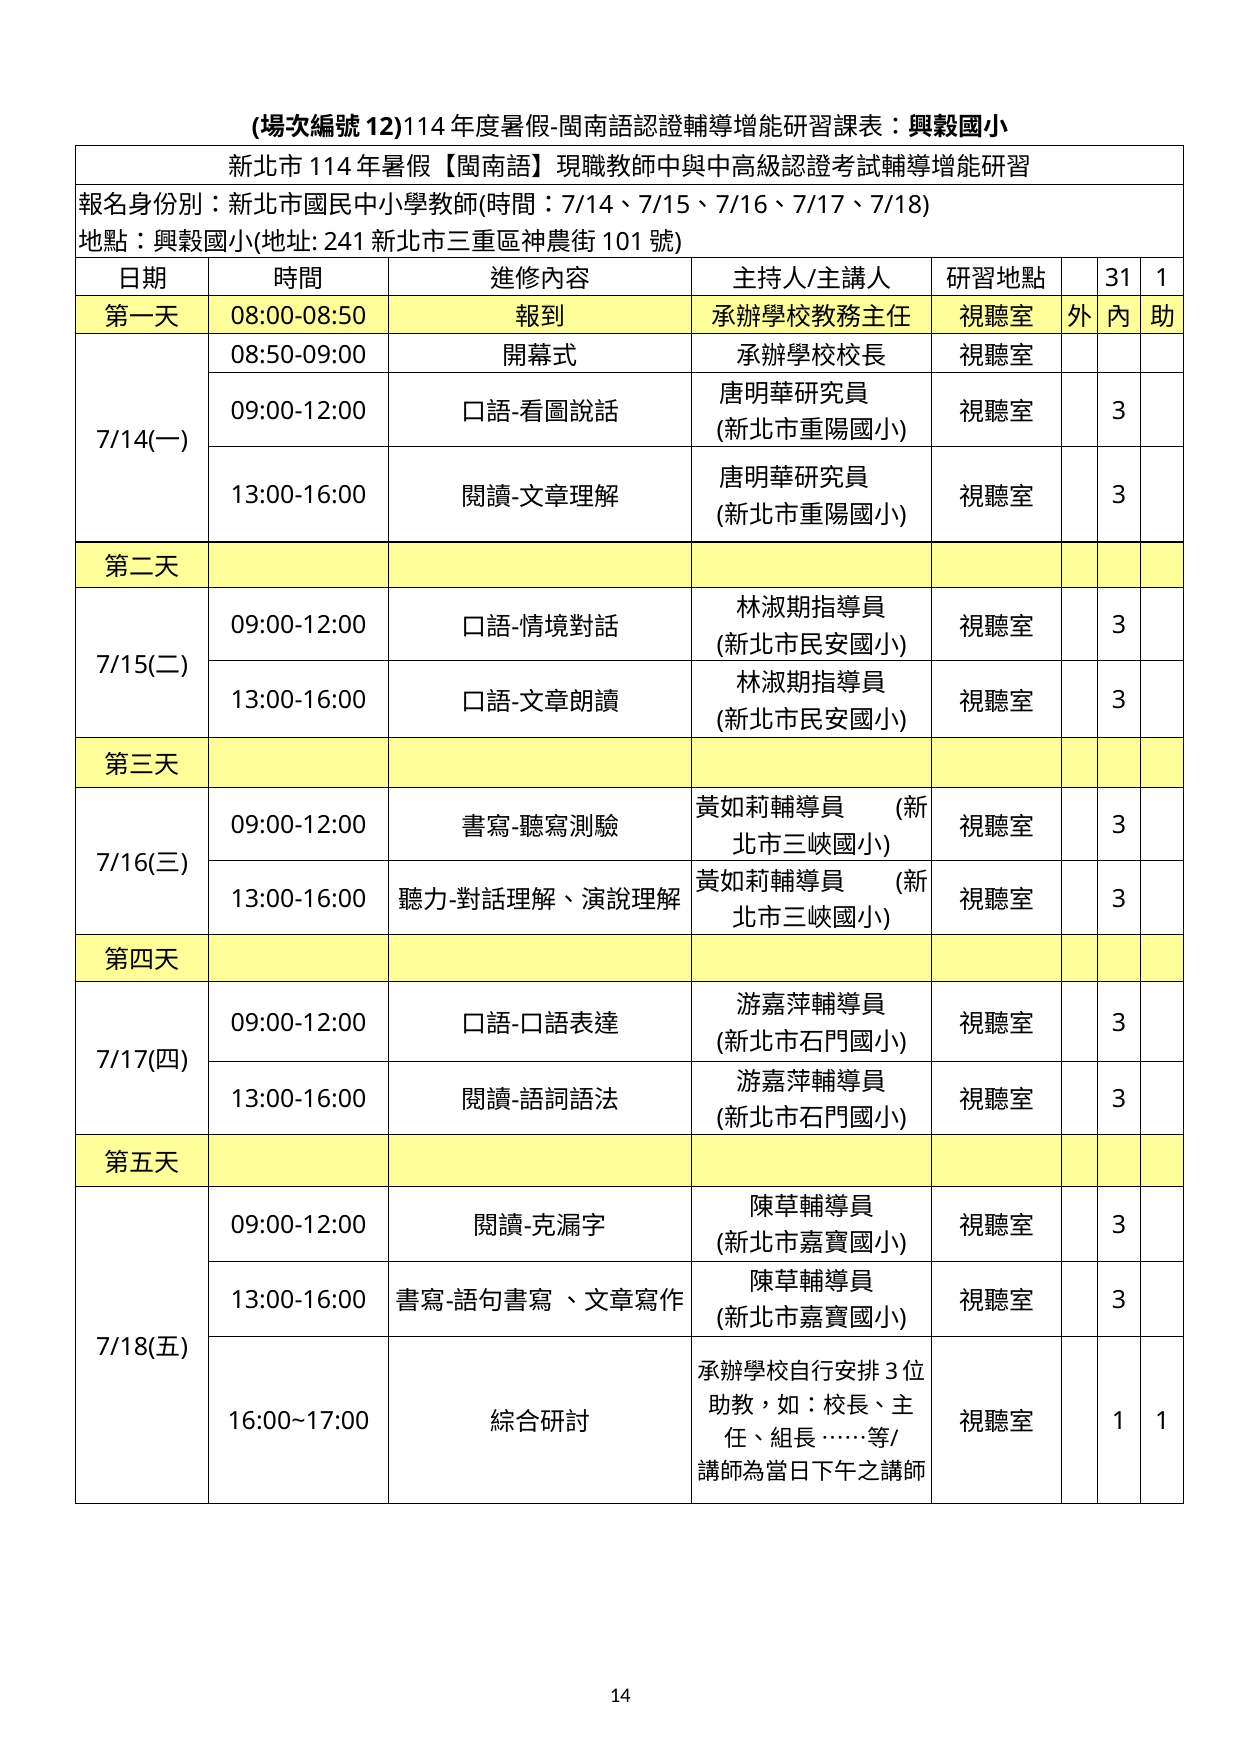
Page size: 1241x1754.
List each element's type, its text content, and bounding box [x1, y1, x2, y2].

table_cell [209, 738, 388, 787]
table_cell 13:00-16:00 [209, 1062, 388, 1134]
table_cell [1062, 788, 1097, 860]
table_cell 唐明華研究員 (新北市重陽國小) [692, 447, 931, 541]
table_cell [209, 1135, 388, 1186]
table_cell [209, 935, 388, 981]
table_cell 視聽室 [932, 1187, 1061, 1261]
table_cell [692, 543, 931, 587]
table_cell [1062, 935, 1097, 981]
table_cell 3 [1098, 447, 1140, 541]
table_cell 游嘉萍輔導員 (新北市石門國小) [692, 982, 931, 1061]
table_cell [1098, 1135, 1140, 1186]
table_cell 第一天 [76, 296, 208, 333]
table_cell 承辦學校自行安排3位助教，如：校長、主任、組長 ……等/ 講師為當日下午之講師 [692, 1337, 931, 1503]
table_cell 09:00-12:00 [209, 982, 388, 1061]
table_cell 口語-看圖說話 [389, 373, 691, 446]
table_cell [1062, 543, 1097, 587]
table_cell 視聽室 [932, 861, 1061, 934]
table_cell 閱讀-語詞語法 [389, 1062, 691, 1134]
table_cell 唐明華研究員 (新北市重陽國小) [692, 373, 931, 446]
table_cell 09:00-12:00 [209, 588, 388, 660]
table_cell 3 [1098, 788, 1140, 860]
table_cell [692, 1135, 931, 1186]
table_cell 開幕式 [389, 334, 691, 372]
table_cell [1098, 738, 1140, 787]
table_cell 3 [1098, 1187, 1140, 1261]
table_cell 黃如莉輔導員 (新北市三峽國小) [692, 861, 931, 934]
table_cell [1141, 1262, 1183, 1336]
table_cell 視聽室 [932, 334, 1061, 372]
table_cell 書寫-語句書寫 、文章寫作 [389, 1262, 691, 1336]
table_cell 林淑期指導員 (新北市民安國小) [692, 588, 931, 660]
table_cell 16:00~17:00 [209, 1337, 388, 1503]
table_cell [1062, 258, 1097, 294]
table_cell 7/18(五) [76, 1187, 208, 1503]
table_cell 視聽室 [932, 982, 1061, 1061]
table_cell [1141, 661, 1183, 737]
table_cell [1062, 661, 1097, 737]
table_cell [1141, 1062, 1183, 1134]
table_cell 1 [1141, 1337, 1183, 1503]
table_cell [1141, 1135, 1183, 1186]
table_header (場次編號12)114年度暑假-閩南語認證輔導增能研習課表：興穀國小 [76, 106, 1184, 144]
table_cell [692, 935, 931, 981]
table_cell 7/16(三) [76, 788, 208, 934]
table_cell 閱讀-克漏字 [389, 1187, 691, 1261]
table_cell [1141, 861, 1183, 934]
table_cell 黃如莉輔導員 (新北市三峽國小) [692, 788, 931, 860]
table_cell [1141, 447, 1183, 541]
table_cell 承辦學校校長 [692, 334, 931, 372]
table_cell 報名身份別：新北市國民中小學教師(時間：7/14、7/15、7/16、7/17、7/18) 地點：興穀國小(地址: 241新北市三重區神農街101號) [76, 185, 1183, 257]
table_cell 主持人/主講人 [692, 258, 931, 294]
table_cell 31 [1098, 258, 1140, 294]
table_cell 口語-情境對話 [389, 588, 691, 660]
table_cell 3 [1098, 373, 1140, 446]
table_cell 13:00-16:00 [209, 661, 388, 737]
table_cell [1141, 543, 1183, 587]
table_cell [1062, 1062, 1097, 1134]
table_cell 視聽室 [932, 1337, 1061, 1503]
table_cell 閱讀-文章理解 [389, 447, 691, 541]
table_cell 進修內容 [389, 258, 691, 294]
table_cell 第二天 [76, 543, 208, 587]
table_cell 陳草輔導員 (新北市嘉寶國小) [692, 1262, 931, 1336]
table_cell 第四天 [76, 935, 208, 981]
table_cell 3 [1098, 661, 1140, 737]
table_cell 綜合研討 [389, 1337, 691, 1503]
table_cell 08:00-08:50 [209, 296, 388, 333]
table_cell 新北市114年暑假【閩南語】現職教師中與中高級認證考試輔導增能研習 [76, 146, 1183, 184]
table_cell [1062, 738, 1097, 787]
table_cell 視聽室 [932, 1062, 1061, 1134]
table_cell [1141, 935, 1183, 981]
table_cell [932, 1135, 1061, 1186]
table_cell [1062, 373, 1097, 446]
table_cell 1 [1098, 1337, 1140, 1503]
table_cell [389, 738, 691, 787]
table_cell 口語-口語表達 [389, 982, 691, 1061]
table_cell 承辦學校教務主任 [692, 296, 931, 333]
table_cell 視聽室 [932, 588, 1061, 660]
table_cell 3 [1098, 982, 1140, 1061]
table_cell 第三天 [76, 738, 208, 787]
table_cell [1062, 861, 1097, 934]
table_cell 時間 [209, 258, 388, 294]
table_cell 7/17(四) [76, 982, 208, 1134]
table_cell 第五天 [76, 1135, 208, 1186]
table_cell [1062, 1262, 1097, 1336]
table_cell [932, 738, 1061, 787]
table_cell [1141, 1187, 1183, 1261]
table_cell [1062, 982, 1097, 1061]
table_cell [389, 935, 691, 981]
table_cell [389, 543, 691, 587]
table_cell [1062, 447, 1097, 541]
table_cell 報到 [389, 296, 691, 333]
table_cell [1062, 1135, 1097, 1186]
table_cell 視聽室 [932, 447, 1061, 541]
table_cell 研習地點 [932, 258, 1061, 294]
table_cell [1062, 334, 1097, 372]
table_cell 視聽室 [932, 296, 1061, 333]
table_cell [1141, 373, 1183, 446]
table_cell 13:00-16:00 [209, 1262, 388, 1336]
table_cell [1141, 334, 1183, 372]
table_cell 口語-文章朗讀 [389, 661, 691, 737]
table_cell [1098, 935, 1140, 981]
table_cell [1062, 588, 1097, 660]
table_cell 3 [1098, 588, 1140, 660]
table_cell 書寫-聽寫測驗 [389, 788, 691, 860]
table_cell [1062, 1337, 1097, 1503]
table_cell 聽力-對話理解、演說理解 [389, 861, 691, 934]
table_cell 7/15(二) [76, 588, 208, 737]
table_cell [1141, 982, 1183, 1061]
table_cell [209, 543, 388, 587]
table_cell 日期 [76, 258, 208, 294]
table_cell 1 [1141, 258, 1183, 294]
table_cell [1141, 588, 1183, 660]
table_cell 陳草輔導員 (新北市嘉寶國小) [692, 1187, 931, 1261]
table_cell 3 [1098, 1262, 1140, 1336]
table_cell 視聽室 [932, 1262, 1061, 1336]
table_cell [692, 738, 931, 787]
table_cell 視聽室 [932, 661, 1061, 737]
table_cell 助 [1141, 296, 1183, 333]
table_cell [1098, 334, 1140, 372]
table_cell 林淑期指導員 (新北市民安國小) [692, 661, 931, 737]
table_cell 視聽室 [932, 788, 1061, 860]
table_cell 13:00-16:00 [209, 861, 388, 934]
table_cell [1062, 1187, 1097, 1261]
table_cell [1141, 738, 1183, 787]
table_cell 外 [1062, 296, 1097, 333]
table_cell 13:00-16:00 [209, 447, 388, 541]
table_cell 7/14(一) [76, 334, 208, 541]
table_cell [1098, 543, 1140, 587]
table_cell 08:50-09:00 [209, 334, 388, 372]
table_cell 游嘉萍輔導員 (新北市石門國小) [692, 1062, 931, 1134]
table_cell 視聽室 [932, 373, 1061, 446]
table_cell [932, 935, 1061, 981]
table_cell [389, 1135, 691, 1186]
table_cell 3 [1098, 861, 1140, 934]
table_cell 3 [1098, 1062, 1140, 1134]
table_cell [932, 543, 1061, 587]
table_cell 09:00-12:00 [209, 788, 388, 860]
table_cell [1141, 788, 1183, 860]
table_cell 09:00-12:00 [209, 1187, 388, 1261]
table_cell 內 [1098, 296, 1140, 333]
table_cell 09:00-12:00 [209, 373, 388, 446]
